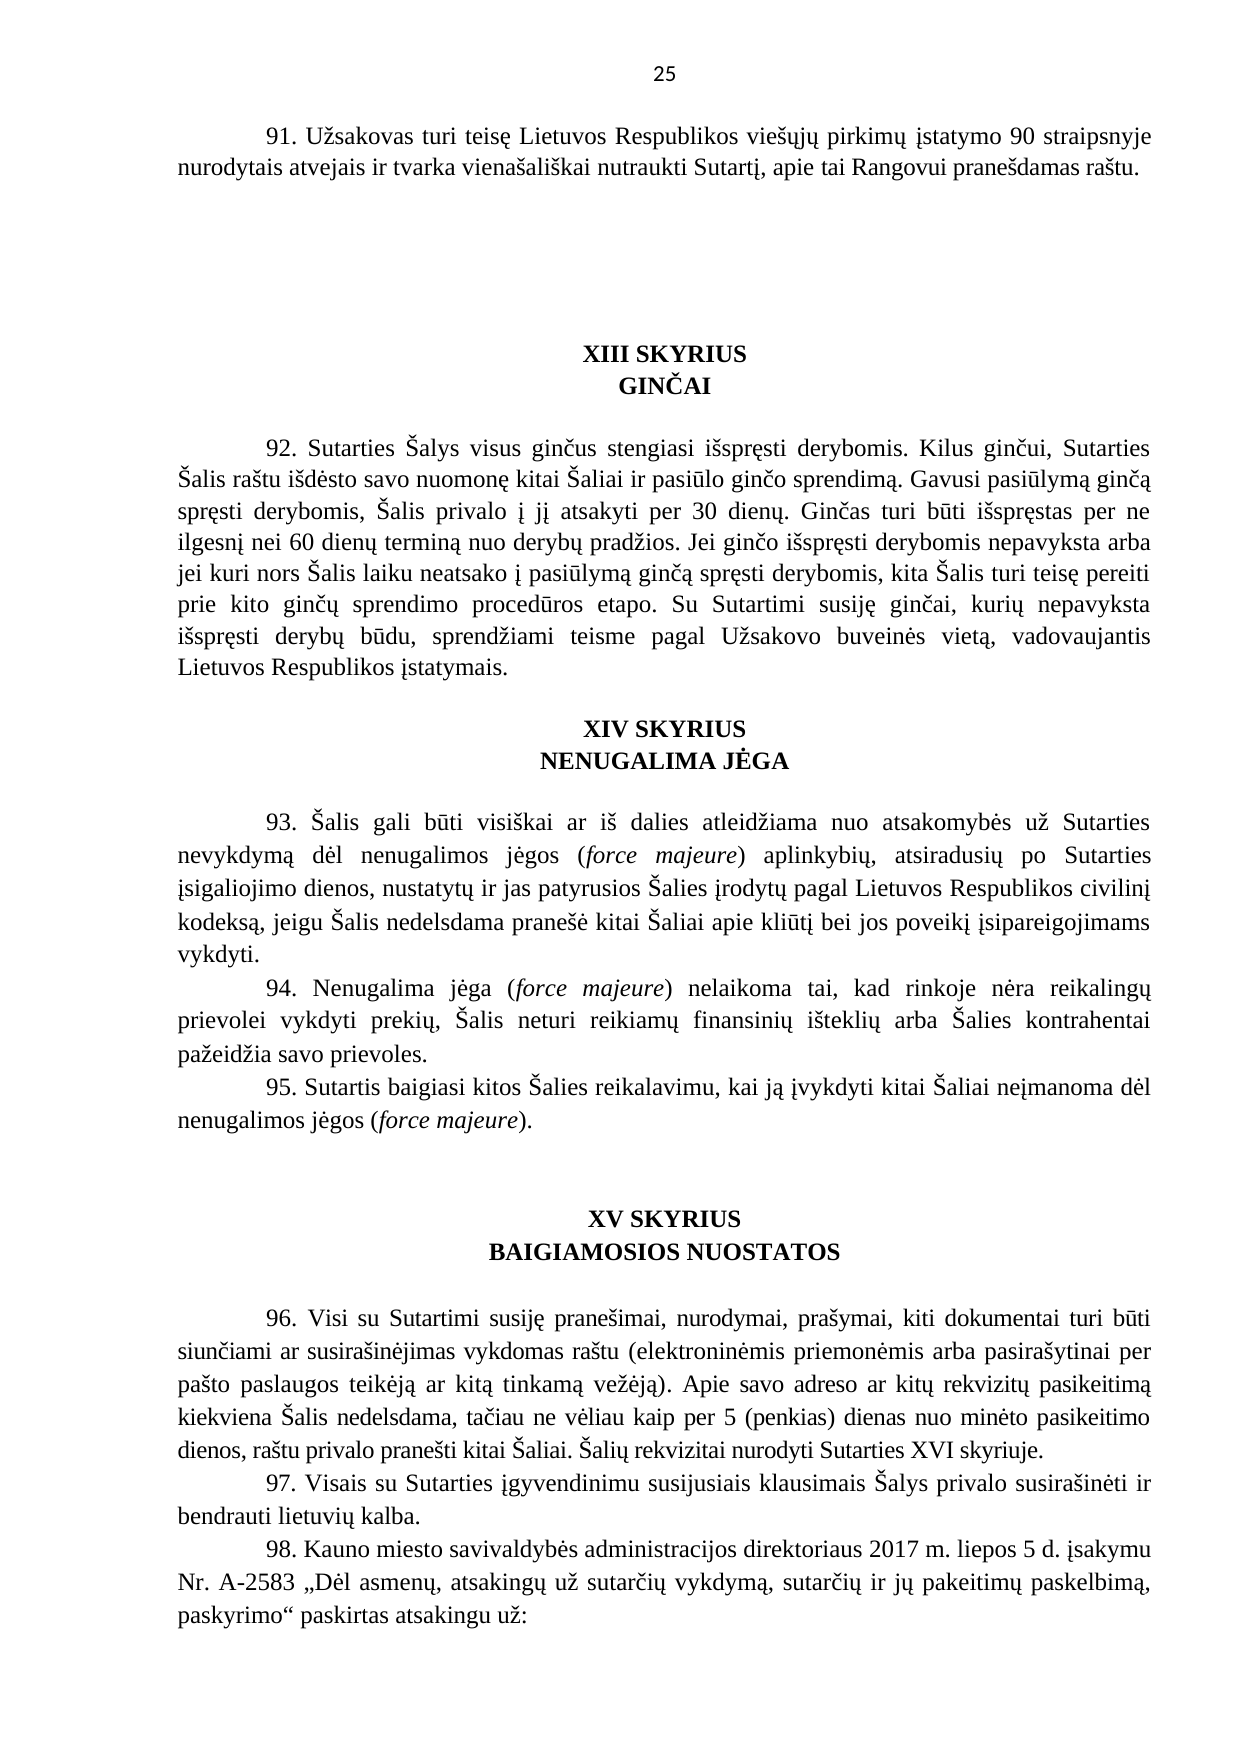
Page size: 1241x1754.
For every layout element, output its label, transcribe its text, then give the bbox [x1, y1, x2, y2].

text 98. Kauno miesto savivaldybės administracijos direktoriaus 2017 m. liepos 5 d. įsakymu Nr. A-2583 „Dėl asmenų, atsakingų už sutarčių vykdymą, sutarčių ir jų pakeitimų paskelbimą, paskyrimo“ paskirtas atsakingu už: [177, 1534, 1152, 1629]
text GINČAI [177, 368, 1152, 399]
text 97. Visais su Sutarties įgyvendinimu susijusiais klausimais Šalys privalo susirašinėti ir bendrauti lietuvių kalba. [177, 1468, 1152, 1530]
text XV SKYRIUS [177, 1204, 1152, 1232]
text 91. Užsakovas turi teisę Lietuvos Respublikos viešųjų pirkimų įstatymo 90 straipsnyje nurodytais atvejais ir tvarka vienašališkai nutraukti Sutartį, apie tai Rangovui pranešdamas raštu. [177, 118, 1152, 181]
text NENUGALIMA JĖGA [177, 743, 1152, 774]
text 94. Nenugalima jėga (force majeure) nelaikoma tai, kad rinkoje nėra reikalingų prievolei vykdyti prekių, Šalis neturi reikiamų finansinių išteklių arba Šalies kontrahentai pažeidžia savo prievoles. [177, 973, 1152, 1067]
text 92. Sutarties Šalys visus ginčus stengiasi išspręsti derybomis. Kilus ginčui, Sutarties Šalis raštu išdėsto savo nuomonę kitai Šaliai ir pasiūlo ginčo sprendimą. Gavusi pasiūlymą ginčą spręsti derybomis, Šalis privalo į jį atsakyti per 30 dienų. Ginčas turi būti išspręstas per ne ilgesnį nei 60 dienų terminą nuo derybų pradžios. Jei ginčo išspręsti derybomis nepavyksta arba jei kuri nors Šalis laiku neatsako į pasiūlymą ginčą spręsti derybomis, kita Šalis turi teisę pereiti prie kito ginčų sprendimo procedūros etapo. Su Sutartimi susiję ginčai, kurių nepavyksta išspręsti derybų būdu, sprendžiami teisme pagal Užsakovo buveinės vietą, vadovaujantis Lietuvos Respublikos įstatymais. [177, 431, 1152, 681]
text 95. Sutartis baigiasi kitos Šalies reikalavimu, kai ją įvykdyti kitai Šaliai neįmanoma dėl nenugalimos jėgos (force majeure). [177, 1072, 1152, 1133]
text XIII SKYRIUS [177, 337, 1152, 368]
text BAIGIAMOSIOS NUOSTATOS [177, 1237, 1152, 1266]
text XIV SKYRIUS [177, 712, 1152, 743]
text 96. Visi su Sutartimi susiję pranešimai, nurodymai, prašymai, kiti dokumentai turi būti siunčiami ar susirašinėjimas vykdomas raštu (elektroninėmis priemonėmis arba pasirašytinai per pašto paslaugos teikėją ar kitą tinkamą vežėją). Apie savo adreso ar kitų rekvizitų pasikeitimą kiekviena Šalis nedelsdama, tačiau ne vėliau kaip per 5 (penkias) dienas nuo minėto pasikeitimo dienos, raštu privalo pranešti kitai Šaliai. Šalių rekvizitai nurodyti Sutarties XVI skyriuje. [177, 1303, 1152, 1464]
text 93. Šalis gali būti visiškai ar iš dalies atleidžiama nuo atsakomybės už Sutarties nevykdymą dėl nenugalimos jėgos (force majeure) aplinkybių, atsiradusių po Sutarties įsigaliojimo dienos, nustatytų ir jas patyrusios Šalies įrodytų pagal Lietuvos Respublikos civilinį kodeksą, jeigu Šalis nedelsdama pranešė kitai Šaliai apie kliūtį bei jos poveikį įsipareigojimams vykdyti. [177, 807, 1152, 968]
